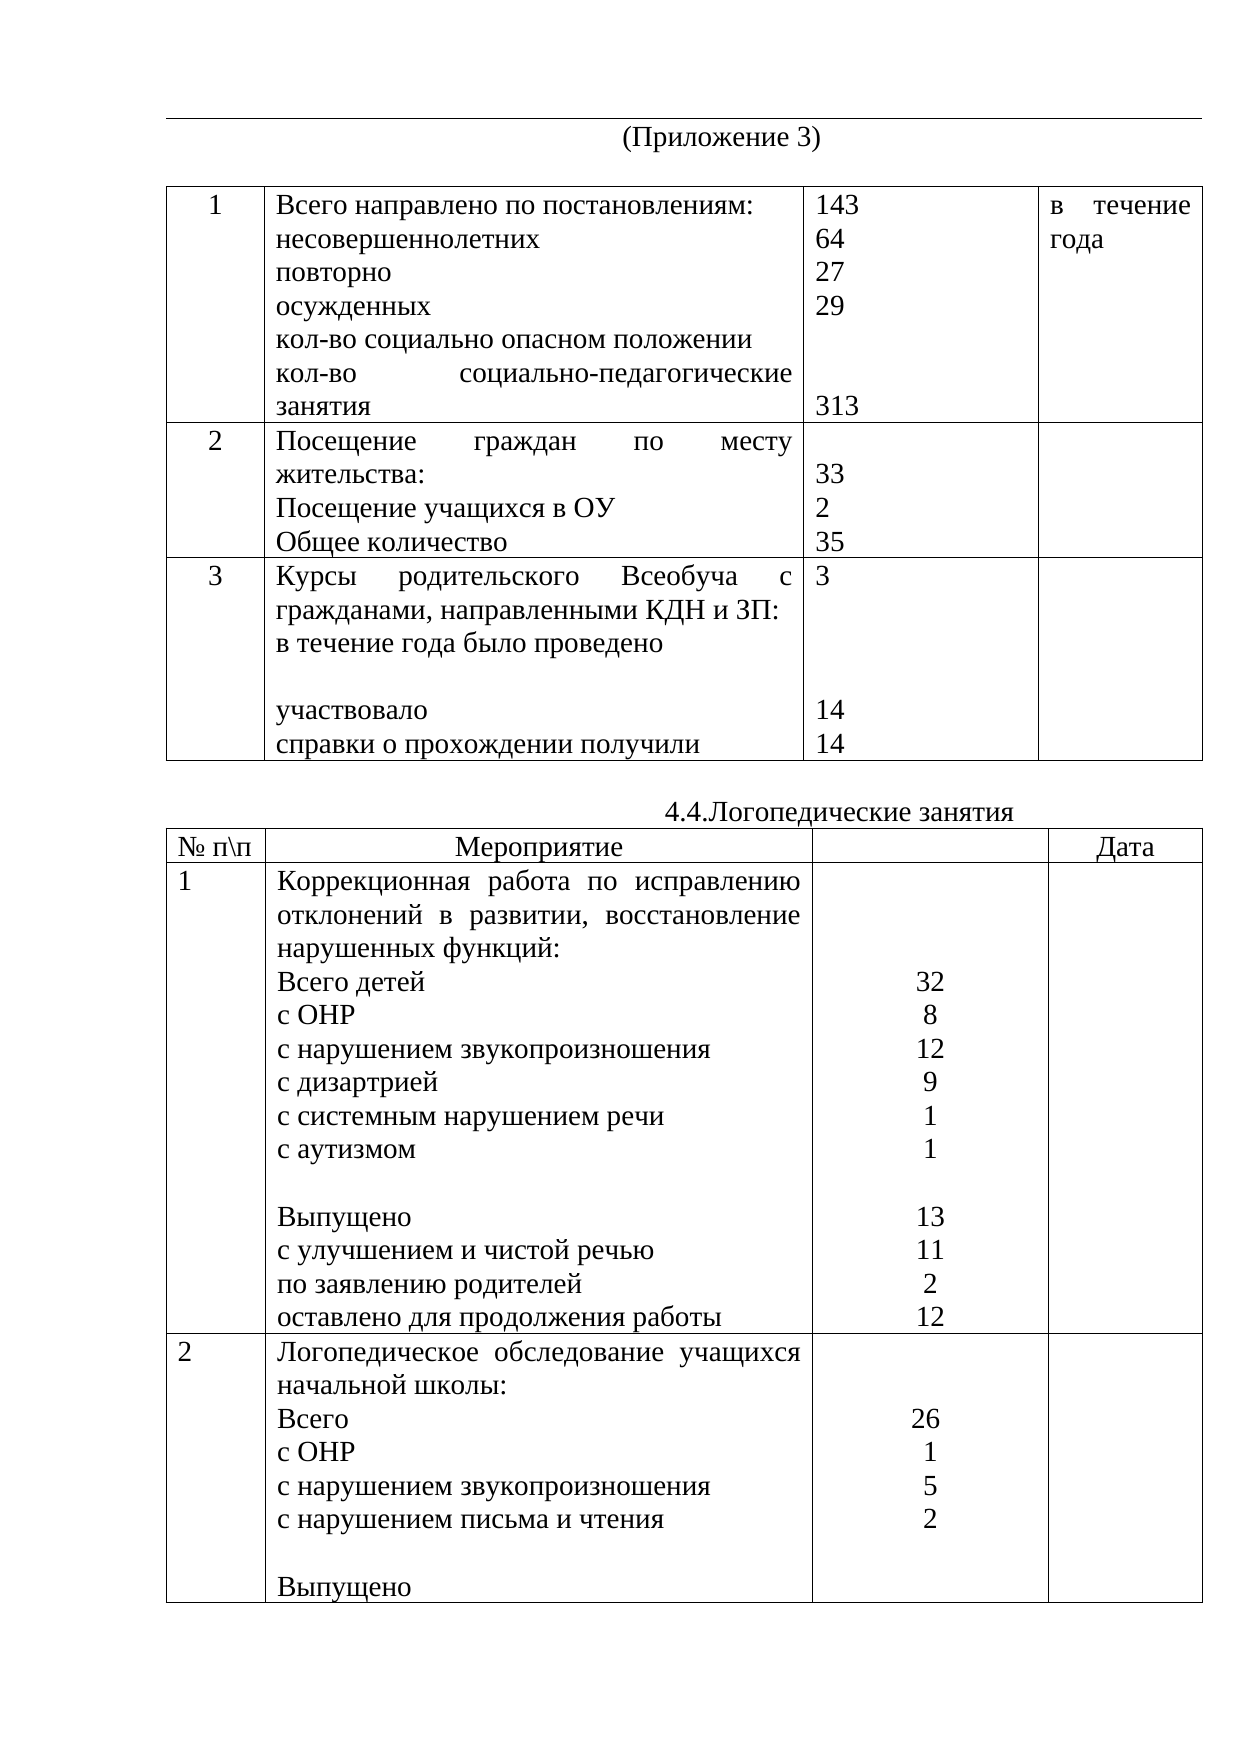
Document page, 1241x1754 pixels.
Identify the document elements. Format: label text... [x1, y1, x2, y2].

table_cell 3 14 14 [804, 558, 1038, 759]
table_cell Курсы родительского Всеобуча с гражданами, направленными КДН и ЗП: в течение года было проведено участвовало справки о прохождении получили [265, 558, 803, 759]
table_cell Посещение граждан по месту жительства: Посещение учащихся в ОУ Общее количество [265, 423, 803, 557]
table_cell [166, 119, 1202, 186]
table_cell [1039, 423, 1202, 557]
table_header [813, 829, 1048, 862]
table_cell [1049, 863, 1202, 1333]
table_header Дата [1049, 829, 1202, 862]
table_cell Всего направлено по постановлениям: несовершеннолетних повторно осужденных кол-во социально опасном положении кол-во социально-педагогические занятия [265, 187, 803, 422]
table_cell 33 2 35 [804, 423, 1038, 557]
text 4.4.Логопедические занятия [664, 794, 1152, 828]
table_cell 32 8 12 9 1 1 13 11 2 12 [813, 863, 1048, 1333]
table_cell [1039, 558, 1202, 759]
table_cell в течение года [1039, 187, 1202, 422]
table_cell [266, 1334, 812, 1602]
table_cell 26 1 5 2 5 [813, 1334, 1048, 1602]
table_cell 143 64 27 29 313 [804, 187, 1038, 422]
table_header № п\п [167, 829, 265, 862]
table_cell Коррекционная работа по исправлению отклонений в развитии, восстановление нарушенных функций: Всего детей с ОНР с нарушением звукопроизношения с дизартрией с системным нарушением речи с аутизмом Выпущено с улучшением и чистой речью по заявлению родителей оставлено для продолжения работы [266, 863, 812, 1333]
table_cell 3 [167, 558, 264, 759]
table_cell 2 [167, 423, 264, 557]
table_header Мероприятие [266, 829, 812, 862]
table_cell 2 [167, 1334, 265, 1602]
table_cell [1049, 1334, 1202, 1602]
table_cell 1 [167, 863, 265, 1333]
table_cell 1 [167, 187, 264, 422]
